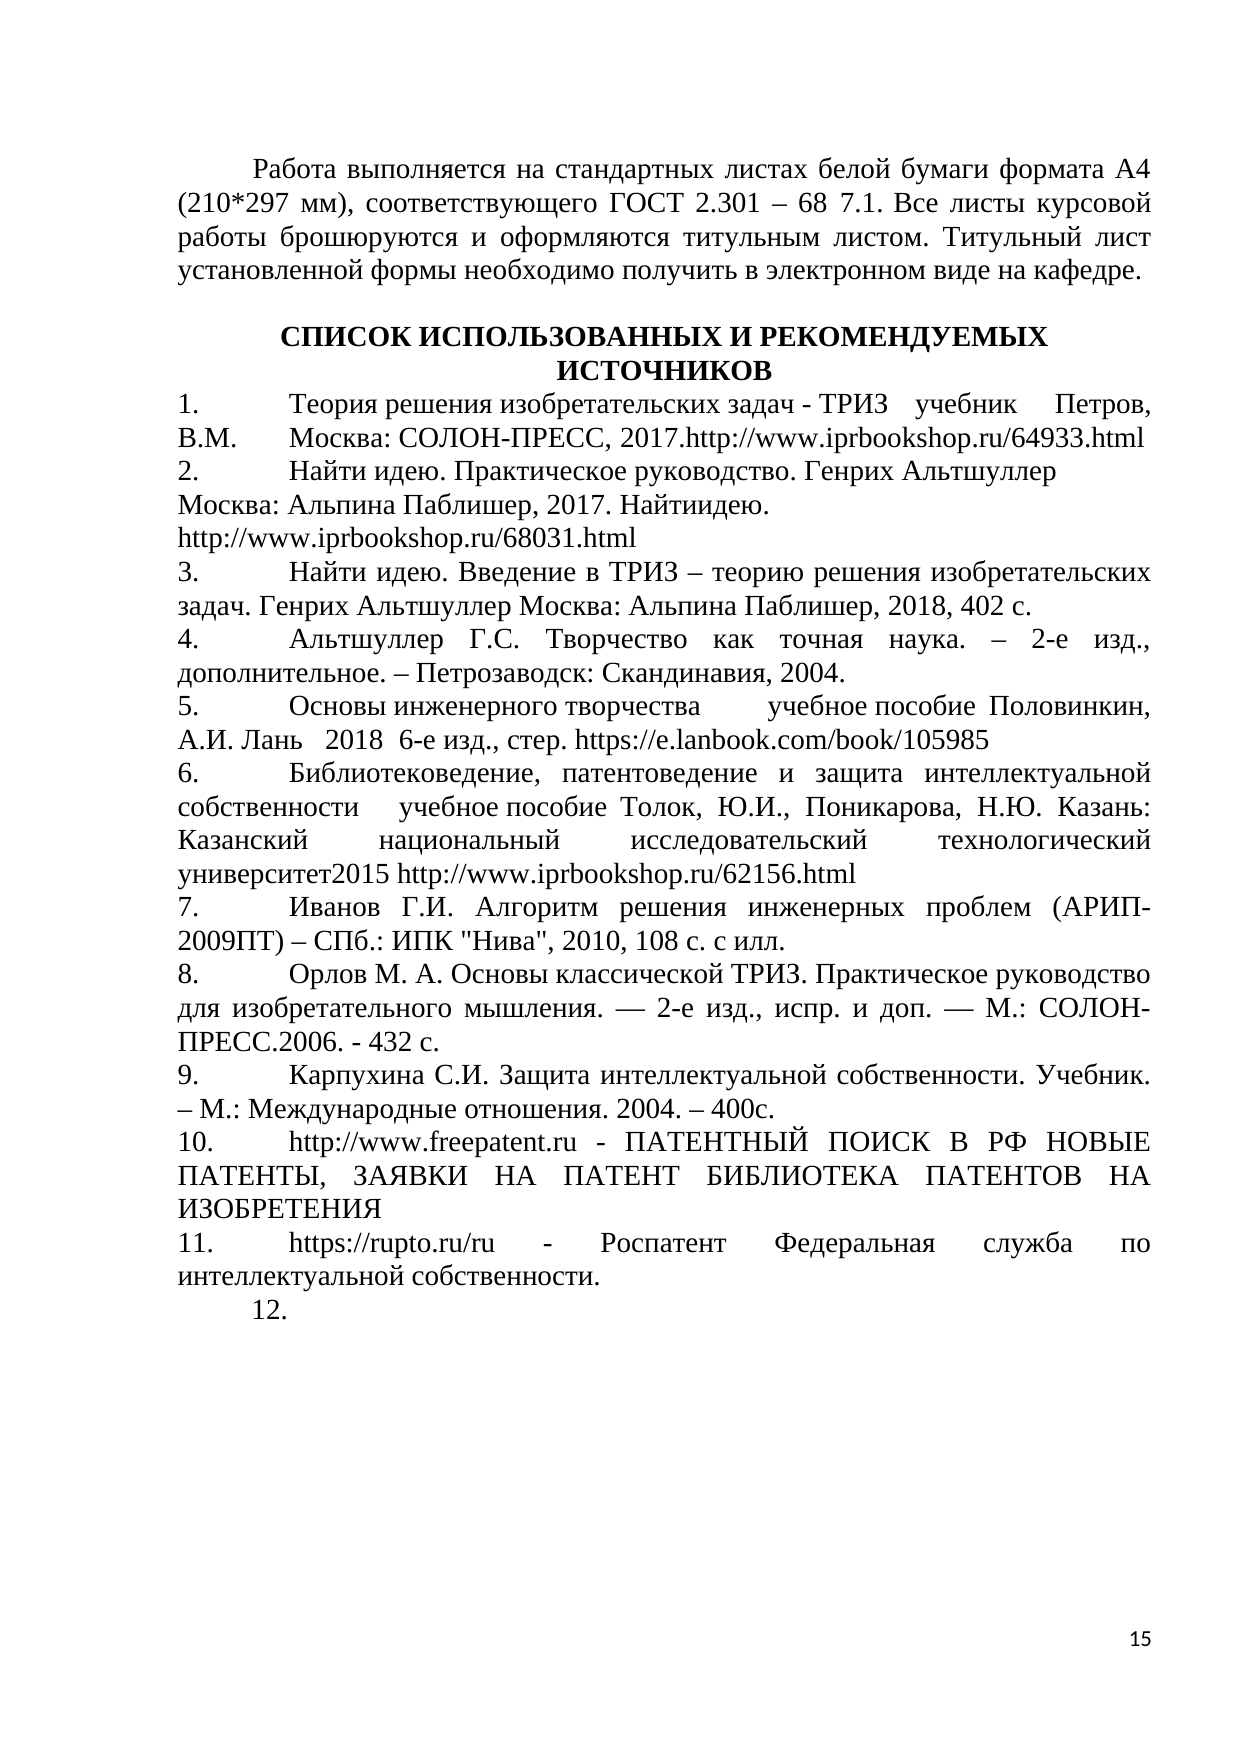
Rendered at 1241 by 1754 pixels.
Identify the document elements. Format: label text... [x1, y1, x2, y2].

list Теория решения изобретательских задач - ТРИЗ учебник Петров, В.М. Москва: СОЛОН-ПРЕСС, 2017.http://www.iprbookshop.ru/64933.html [177, 386, 1152, 453]
list https://rupto.ru/ru - Роспатент Федеральная служба по интеллектуальной собственности. [177, 1225, 1152, 1292]
text СПИСОК ИСПОЛЬЗОВАННЫХ И РЕКОМЕНДУЕМЫХ ИСТОЧНИКОВ [177, 319, 1152, 386]
list Иванов Г.И. Алгоритм решения инженерных проблем (АРИП-2009ПТ) – СПб.: ИПК "Нива", 2010, 108 с. с илл. [177, 889, 1152, 957]
list Найти идею. Введение в ТРИЗ – теорию решения изобретательских задач. Генрих Альтшуллер Москва: Альпина Паблишер, 2018, 402 с. [177, 554, 1152, 621]
list Найти идею. Практическое руководство. Генрих Альтшуллер Москва: Альпина Паблишер, 2017. Найтиидею. http://www.iprbookshop.ru/68031.html [177, 453, 1152, 554]
list Карпухина С.И. Защита интеллектуальной собственности. Учебник. – М.: Международные отношения. 2004. – 400с. [177, 1057, 1152, 1124]
list http://www.freepatent.ru - ПАТЕНТНЫЙ ПОИСК В РФ НОВЫЕ ПАТЕНТЫ, ЗАЯВКИ НА ПАТЕНТ БИБЛИОТЕКА ПАТЕНТОВ НА ИЗОБРЕТЕНИЯ [177, 1124, 1152, 1225]
text Работа выполняется на стандартных листах белой бумаги формата А4 (210*297 мм), соответствующего ГОСТ 2.301 – 68 7.1. Все листы курсовой работы брошюруются и оформляются титульным листом. Титульный лист установленной формы необходимо получить в электронном виде на кафедре. [177, 152, 1152, 286]
list Основы инженерного творчества учебное пособие Половинкин, А.И. Лань 2018 6-е изд., стер. https://e.lanbook.com/book/105985 [177, 688, 1152, 755]
list Альтшуллер Г.С. Творчество как точная наука. – 2-е изд., дополнительное. – Петрозаводск: Скандинавия, 2004. [177, 621, 1152, 688]
list Орлов М. А. Основы классической ТРИЗ. Практическое руководство для изобретательного мышления. — 2-е изд., испр. и доп. — М.: СОЛОН-ПРЕСС.2006. - 432 с. [177, 957, 1152, 1057]
list Библиотековедение, патентоведение и защита интеллектуальной собственности учебное пособие Толок, Ю.И., Поникарова, Н.Ю. Казань: Казанский национальный исследовательский технологический университет2015 http://www.iprbookshop.ru/62156.html [177, 755, 1152, 889]
